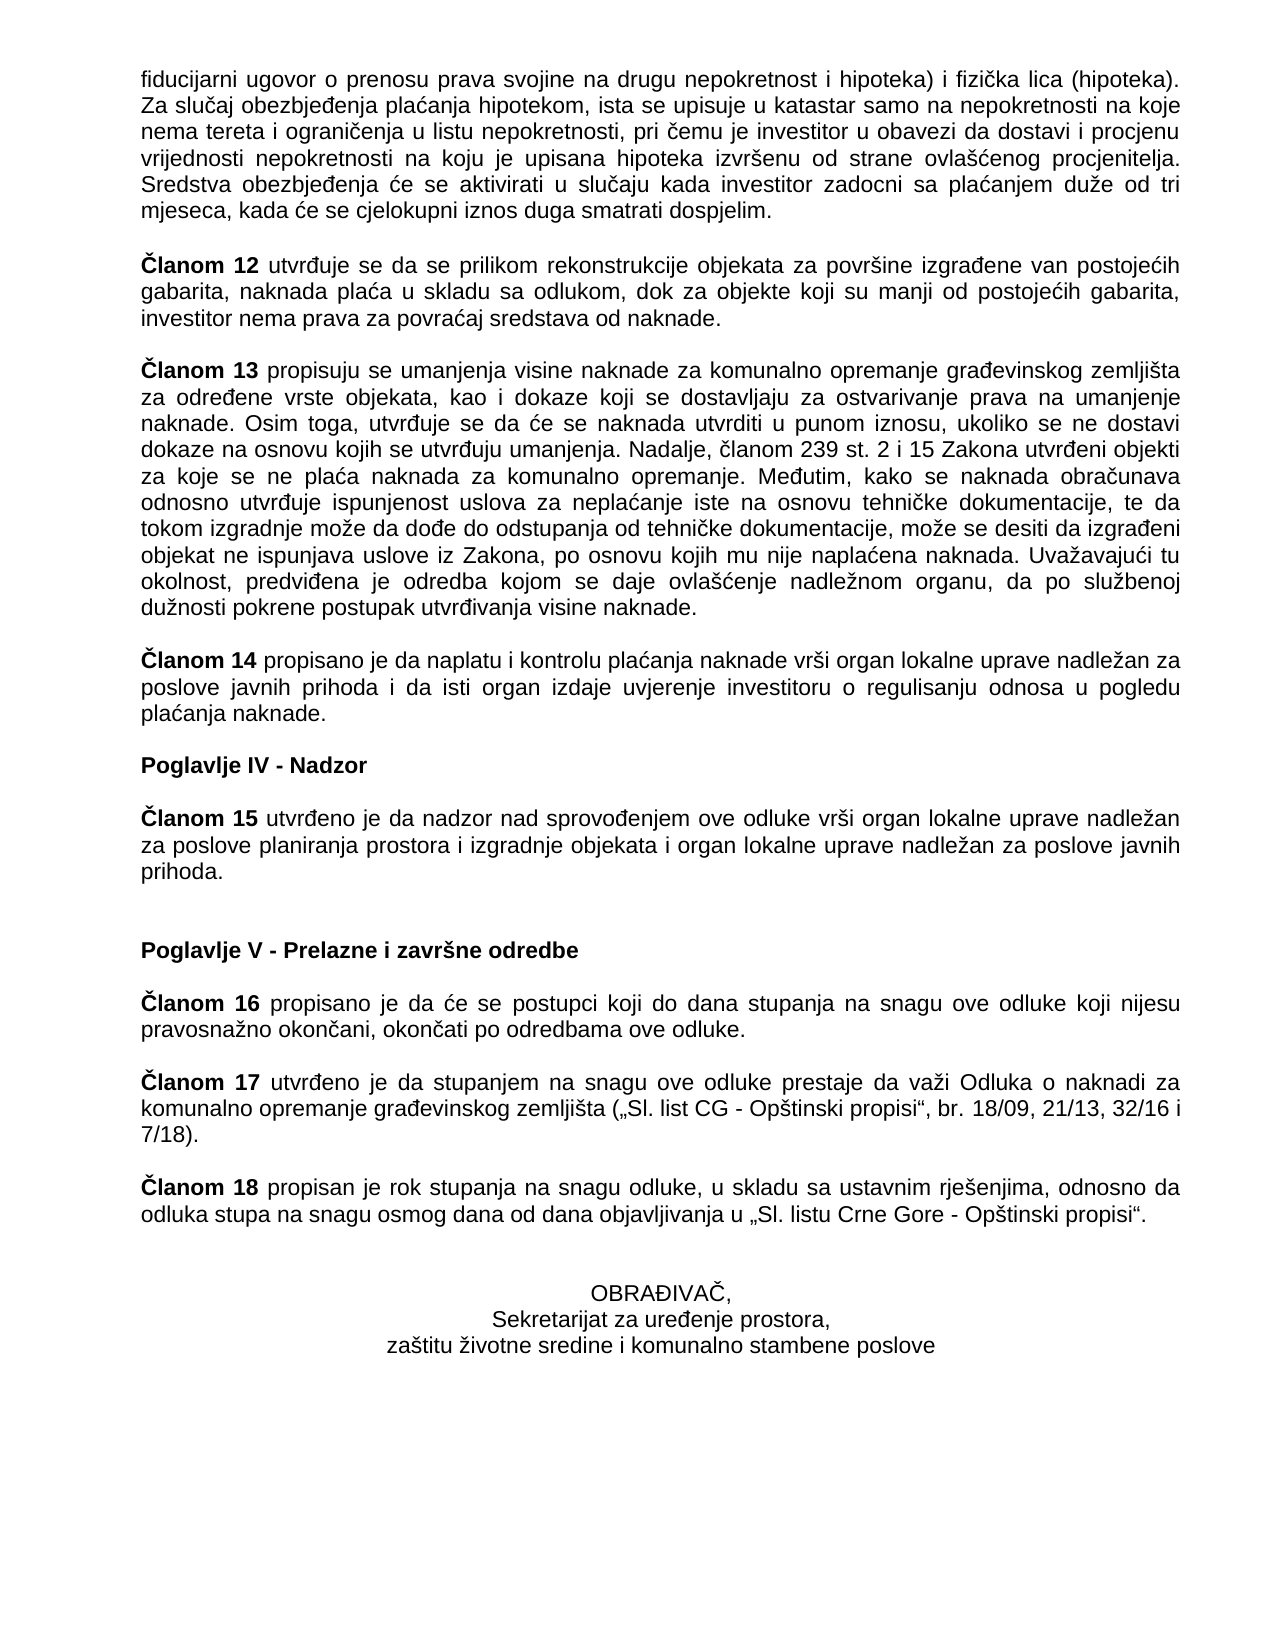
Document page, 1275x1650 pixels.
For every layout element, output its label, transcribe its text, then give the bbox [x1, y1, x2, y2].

text Članom 14 propisano je da naplatu i kontrolu plaćanja naknade vrši organ lokalne uprave nadležan za poslove javnih prihoda i da isti organ izdaje uvjerenje investitoru o regulisanju odnosa u pogledu plaćanja naknade. [141, 647, 1181, 726]
text Članom 18 propisan je rok stupanja na snagu odluke, u skladu sa ustavnim rješenjima, odnosno da odluka stupa na snagu osmog dana od dana objavljivanja u „Sl. listu Crne Gore - Opštinski propisi“. [141, 1174, 1181, 1227]
text Članom 13 propisuju se umanjenja visine naknade za komunalno opremanje građevinskog zemljišta za određene vrste objekata, kao i dokaze koji se dostavljaju za ostvarivanje prava na umanjenje naknade. Osim toga, utvrđuje se da će se naknada utvrditi u punom iznosu, ukoliko se ne dostavi dokaze na osnovu kojih se utvrđuju umanjenja. Nadalje, članom 239 st. 2 i 15 Zakona utvrđeni objekti za koje se ne plaća naknada za komunalno opremanje. Međutim, kako se naknada obračunava odnosno utvrđuje ispunjenost uslova za neplaćanje iste na osnovu tehničke dokumentacije, te da tokom izgradnje može da dođe do odstupanja od tehničke dokumentacije, može se desiti da izgrađeni objekat ne ispunjava uslove iz Zakona, po osnovu kojih mu nije naplaćena naknada. Uvažavajući tu okolnost, predviđena je odredba kojom se daje ovlašćenje nadležnom organu, da po službenoj dužnosti pokrene postupak utvrđivanja visine naknade. [141, 357, 1181, 621]
text Članom 12 utvrđuje se da se prilikom rekonstrukcije objekata za površine izgrađene van postojećih gabarita, naknada plaća u skladu sa odlukom, dok za objekte koji su manji od postojećih gabarita, investitor nema prava za povraćaj sredstava od naknade. [141, 252, 1181, 331]
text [141, 66, 1181, 224]
text Poglavlje V - Prelazne i završne odredbe [141, 937, 1181, 963]
text Članom 17 utvrđeno je da stupanjem na snagu ove odluke prestaje da važi Odluka o naknadi za komunalno opremanje građevinskog zemljišta („Sl. list CG - Opštinski propisi“, br. 18/09, 21/13, 32/16 i 7/18). [141, 1069, 1181, 1148]
text Članom 16 propisano je da će se postupci koji do dana stupanja na snagu ove odluke koji nijesu pravosnažno okončani, okončati po odredbama ove odluke. [141, 990, 1181, 1042]
text zaštitu životne sredine i komunalno stambene poslove [141, 1332, 1181, 1359]
text Poglavlje IV - Nadzor [141, 752, 1181, 779]
text Sekretarijat za uređenje prostora, [141, 1306, 1181, 1332]
text Članom 15 utvrđeno je da nadzor nad sprovođenjem ove odluke vrši organ lokalne uprave nadležan za poslove planiranja prostora i izgradnje objekata i organ lokalne uprave nadležan za poslove javnih prihoda. [141, 805, 1181, 884]
text OBRAĐIVAČ, [141, 1279, 1181, 1306]
